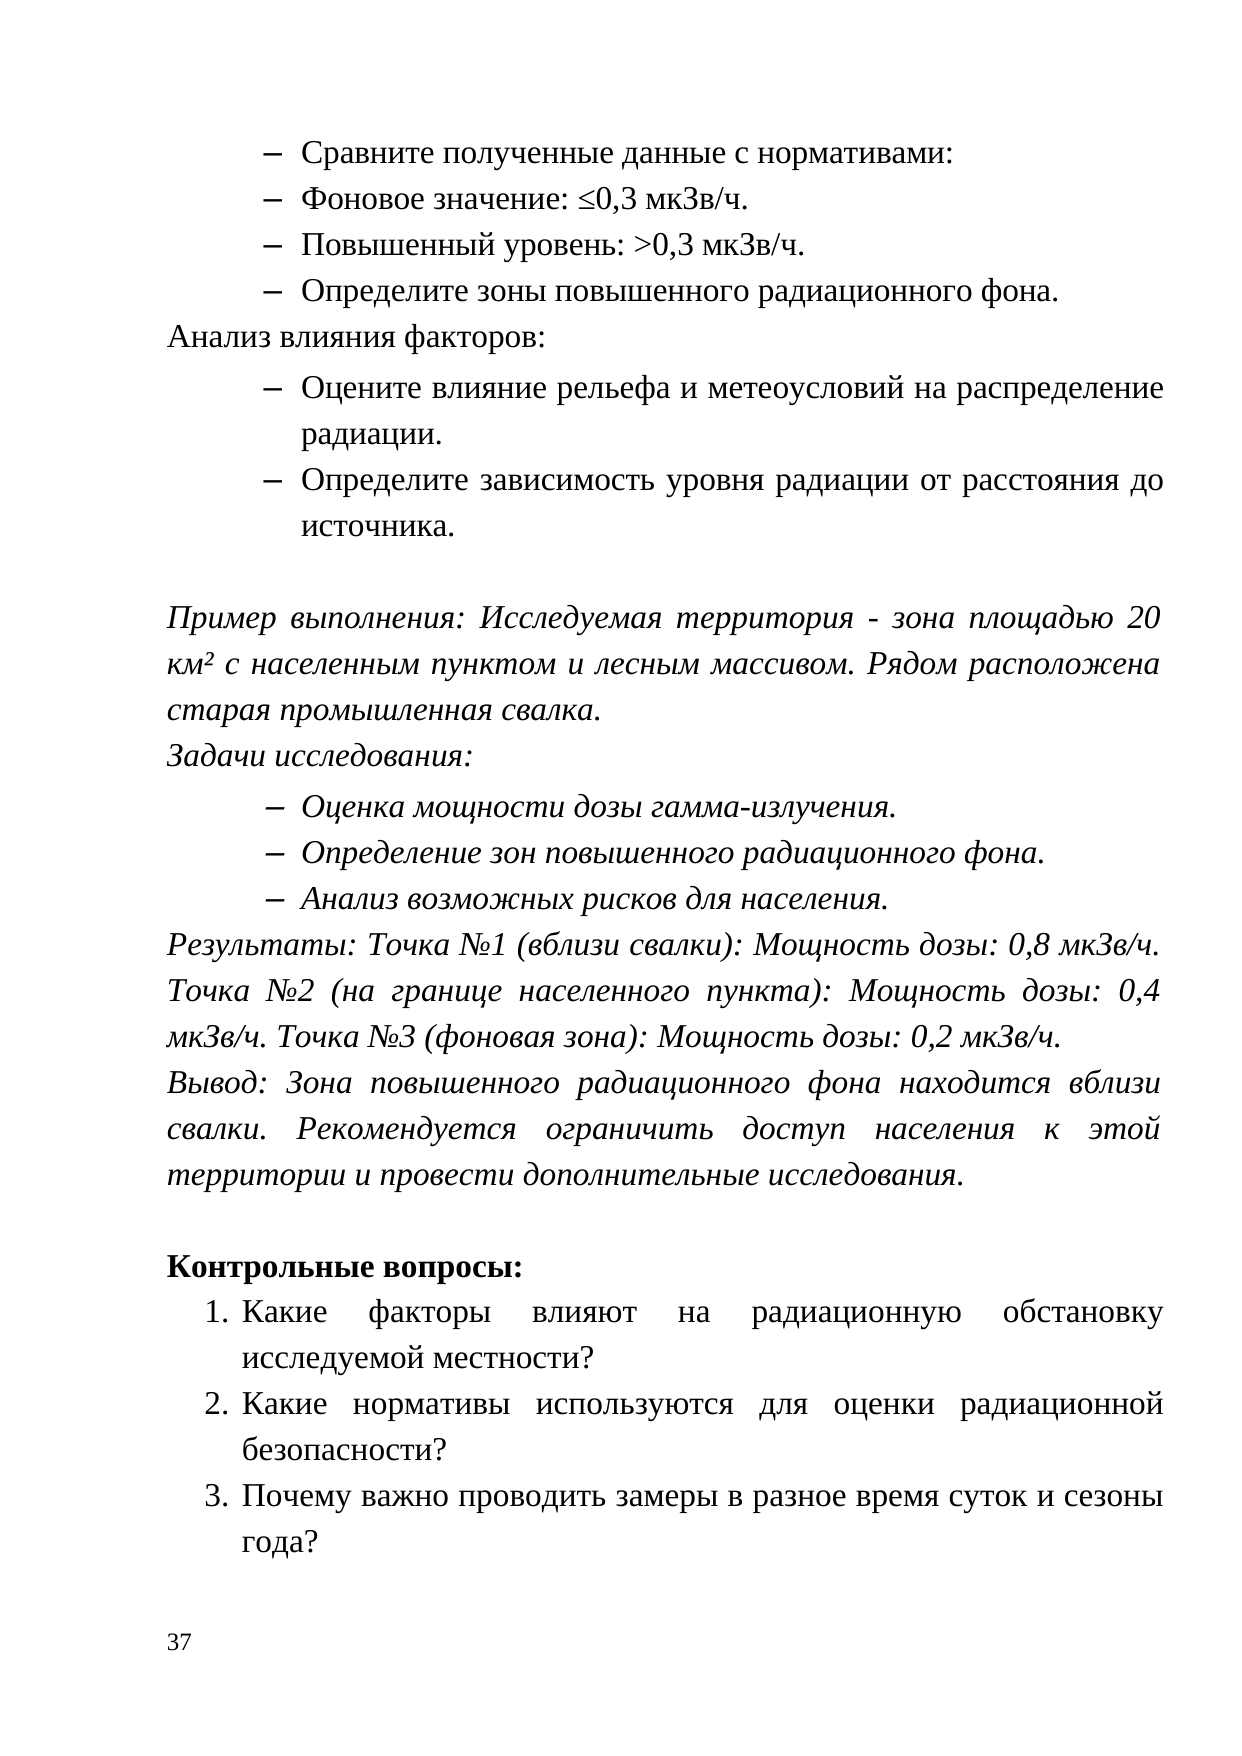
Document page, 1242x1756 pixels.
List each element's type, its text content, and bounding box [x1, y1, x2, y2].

list Повышенный уровень: >0,3 мкЗв/ч. [263, 224, 1164, 263]
list Определение зон повышенного радиационного фона. [263, 832, 1164, 871]
text Контрольные вопросы: [167, 1246, 1164, 1284]
text Вывод: Зона повышенного радиационного фона находится вблизи свалки. Рекомендуется ограничить доступ населения к этой территории и провести дополнительные исследования. [167, 1062, 1164, 1192]
list Какие факторы влияют на радиационную обстановку исследуемой местности? [204, 1292, 1164, 1376]
text Анализ влияния факторов: [167, 316, 1164, 354]
text Задачи исследования: [167, 735, 1164, 773]
list Какие нормативы используются для оценки радиационной безопасности? [204, 1384, 1164, 1468]
list Фоновое значение: ≤0,3 мкЗв/ч. [263, 178, 1164, 217]
list Оцените влияние рельефа и метеоусловий на распределение радиации. [263, 368, 1164, 452]
list Определите зависимость уровня радиации от расстояния до источника. [263, 459, 1164, 544]
list Сравните полученные данные с нормативами: [263, 132, 1164, 171]
text Результаты: Точка №1 (вблизи свалки): Мощность дозы: 0,8 мкЗв/ч. Точка №2 (на границе населенного пункта): Мощность дозы: 0,4 мкЗв/ч. Точка №3 (фоновая зона): Мощность дозы: 0,2 мкЗв/ч. [167, 924, 1164, 1054]
text Пример выполнения: Исследуемая территория - зона площадью 20 км² с населенным пунктом и лесным массивом. Рядом расположена старая промышленная свалка. [167, 597, 1164, 727]
list Оценка мощности дозы гамма-излучения. [263, 786, 1164, 825]
list Почему важно проводить замеры в разное время суток и сезоны года? [204, 1476, 1164, 1560]
list Анализ возможных рисков для населения. [263, 878, 1164, 917]
list Определите зоны повышенного радиационного фона. [263, 270, 1164, 309]
